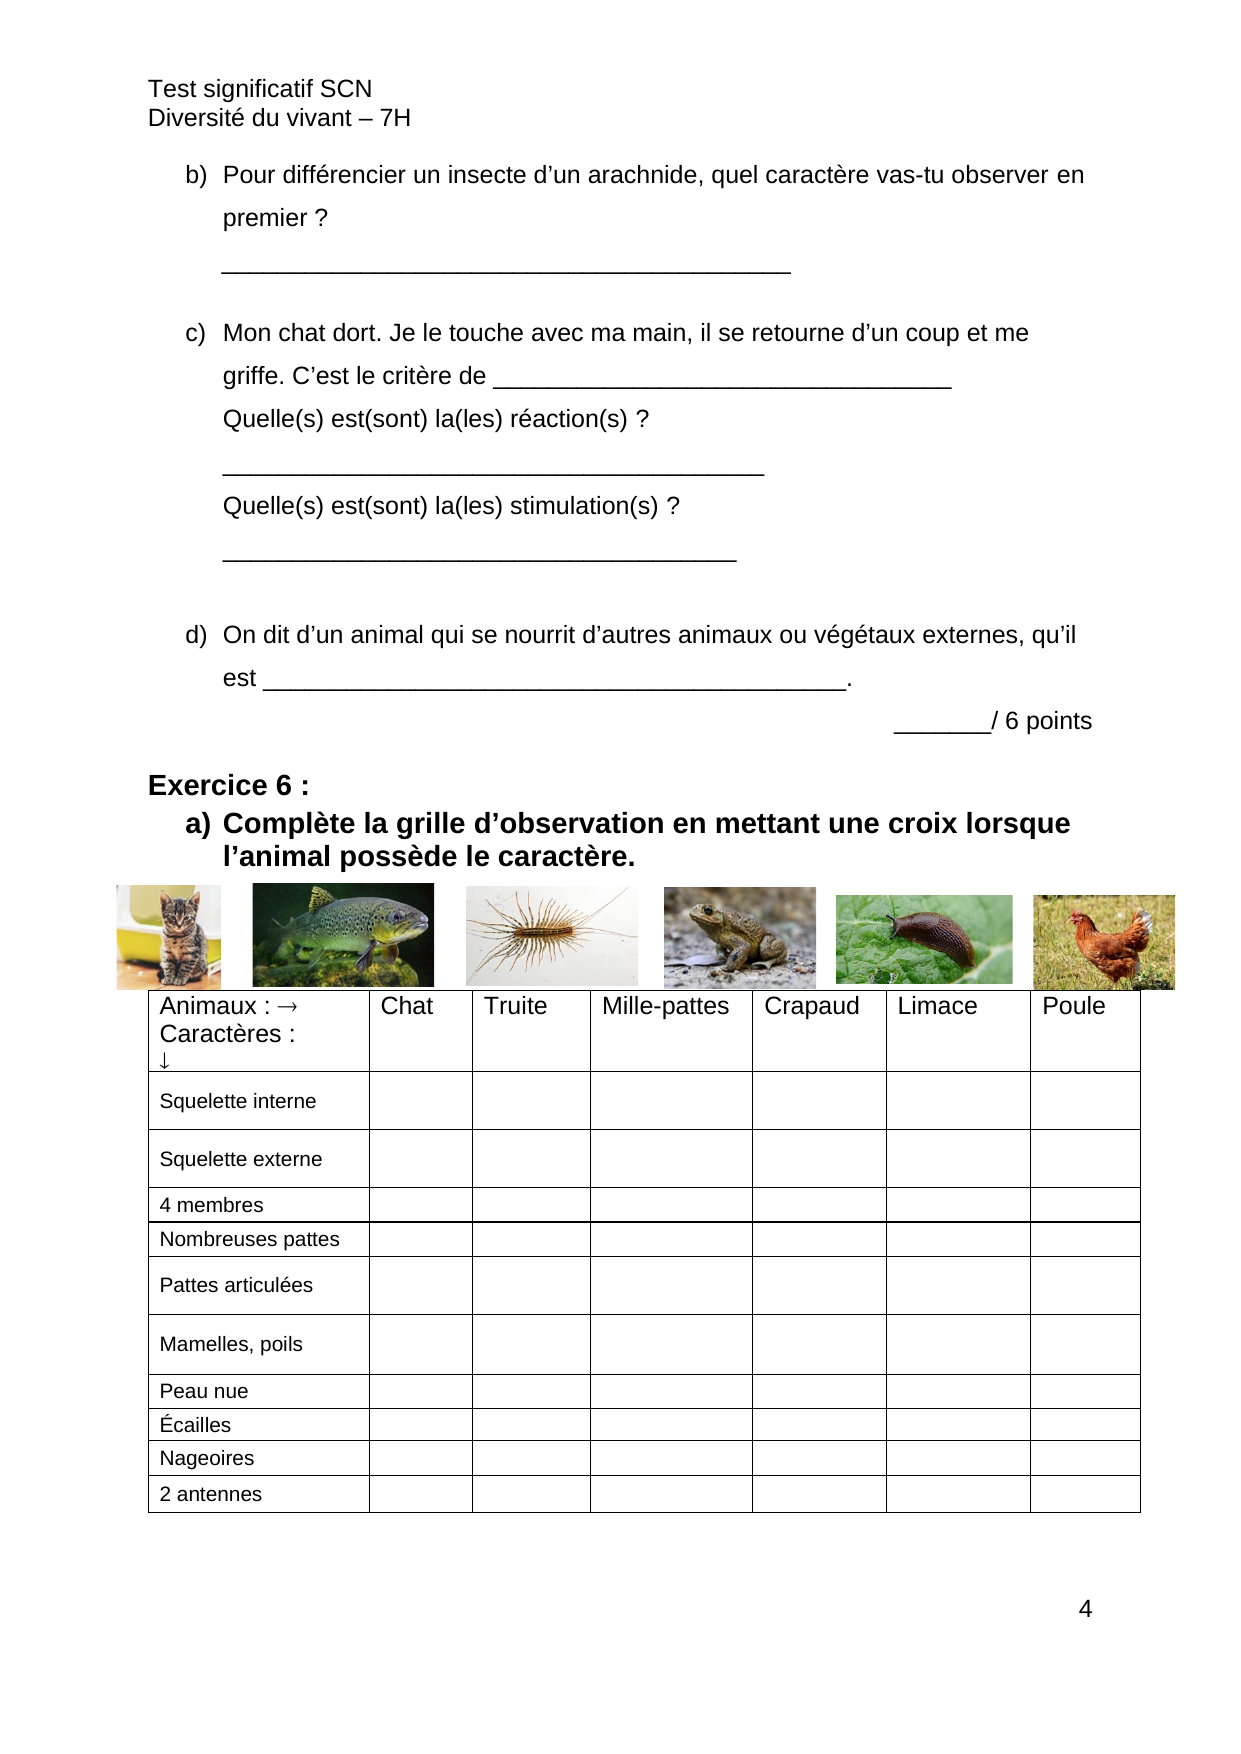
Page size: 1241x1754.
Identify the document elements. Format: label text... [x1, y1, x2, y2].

text _______/ 6 points [148, 706, 1093, 735]
table_cell [753, 1188, 886, 1221]
table_cell [887, 1476, 1030, 1512]
subtitle Complète la grille d’observation en mettant une croix lorsque l’animal possède le caractère. [185, 806, 1093, 873]
table_header Crapaud [753, 991, 886, 1071]
table_cell Mamelles, poils [149, 1315, 369, 1374]
table_cell [1031, 1441, 1140, 1475]
table_cell [370, 1315, 472, 1374]
table_cell [753, 1072, 886, 1129]
table_cell [1031, 1188, 1140, 1221]
table_cell [591, 1375, 752, 1408]
table_cell [473, 1257, 590, 1314]
list On dit d’un animal qui se nourrit d’autres animaux ou végétaux externes, qu’il est __________________________________________. [185, 620, 1093, 692]
table_cell [591, 1315, 752, 1374]
table_cell Écailles [149, 1409, 369, 1440]
table_cell [887, 1375, 1030, 1408]
table_cell Pattes articulées [149, 1257, 369, 1314]
table_cell [473, 1409, 590, 1440]
table_cell [753, 1223, 886, 1256]
table_cell [473, 1072, 590, 1129]
table_cell [1031, 1257, 1140, 1314]
picture [664, 887, 817, 989]
table_cell [473, 1223, 590, 1256]
table_cell [753, 1476, 886, 1512]
table_cell [370, 1375, 472, 1408]
table_cell [370, 1130, 472, 1187]
table_cell [753, 1375, 886, 1408]
table_cell [887, 1072, 1030, 1129]
table_header Truite [473, 991, 590, 1071]
table_header Poule [1031, 991, 1140, 1071]
table_cell 4 membres [149, 1188, 369, 1221]
picture [1033, 895, 1176, 990]
table_cell [591, 1130, 752, 1187]
table_cell [1031, 1223, 1140, 1256]
table_cell [753, 1130, 886, 1187]
list Mon chat dort. Je le touche avec ma main, il se retourne d’un coup et me griffe. C’est le critère de _________________________________ [185, 318, 1093, 390]
table_cell [370, 1409, 472, 1440]
table_cell [1031, 1130, 1140, 1187]
table_cell [591, 1072, 752, 1129]
table_cell 2 antennes [149, 1476, 369, 1512]
table_cell [591, 1188, 752, 1221]
table_header Mille-pattes [591, 991, 752, 1071]
list Quelle(s) est(sont) la(les) stimulation(s) ? _____________________________________ [223, 491, 1093, 562]
table_cell [887, 1188, 1030, 1221]
picture [116, 885, 221, 990]
table_cell [370, 1223, 472, 1256]
table_cell Nombreuses pattes [149, 1223, 369, 1256]
table_cell [1031, 1409, 1140, 1440]
table_cell [591, 1223, 752, 1256]
table_cell [753, 1315, 886, 1374]
table_header Chat [370, 991, 472, 1071]
table_cell [473, 1130, 590, 1187]
table_cell [591, 1257, 752, 1314]
table_cell [591, 1409, 752, 1440]
table_cell Nageoires [149, 1441, 369, 1475]
table_cell Squelette externe [149, 1130, 369, 1187]
table_cell [1031, 1315, 1140, 1374]
table_cell [370, 1476, 472, 1512]
table_cell Squelette interne [149, 1072, 369, 1129]
table_cell [887, 1130, 1030, 1187]
table_cell [370, 1441, 472, 1475]
table_cell [753, 1441, 886, 1475]
table_cell [473, 1441, 590, 1475]
table_cell [887, 1409, 1030, 1440]
table_cell [473, 1375, 590, 1408]
table_cell [887, 1315, 1030, 1374]
table_cell [887, 1441, 1030, 1475]
table_cell [753, 1257, 886, 1314]
picture [836, 895, 1013, 984]
list Pour différencier un insecte d’un arachnide, quel caractère vas-tu observer en premier ? [185, 160, 1093, 232]
table_cell [370, 1188, 472, 1221]
text _________________________________________ [148, 246, 1093, 275]
table_cell [753, 1409, 886, 1440]
table_cell [473, 1315, 590, 1374]
table_header Limace [887, 991, 1030, 1071]
subtitle Exercice 6 : [148, 768, 1093, 801]
picture [466, 886, 639, 986]
table_cell [887, 1223, 1030, 1256]
list Quelle(s) est(sont) la(les) réaction(s) ? _______________________________________ [223, 404, 1093, 476]
table_cell [1031, 1072, 1140, 1129]
table_cell Peau nue [149, 1375, 369, 1408]
table_cell [591, 1476, 752, 1512]
table_cell [591, 1441, 752, 1475]
table_cell [370, 1072, 472, 1129]
table_cell [473, 1188, 590, 1221]
table_cell [370, 1257, 472, 1314]
table_cell [1031, 1375, 1140, 1408]
table_cell [887, 1257, 1030, 1314]
table_cell [1031, 1476, 1140, 1512]
table_cell [473, 1476, 590, 1512]
picture [252, 883, 435, 987]
table_header Animaux : Caractères : [149, 991, 369, 1071]
